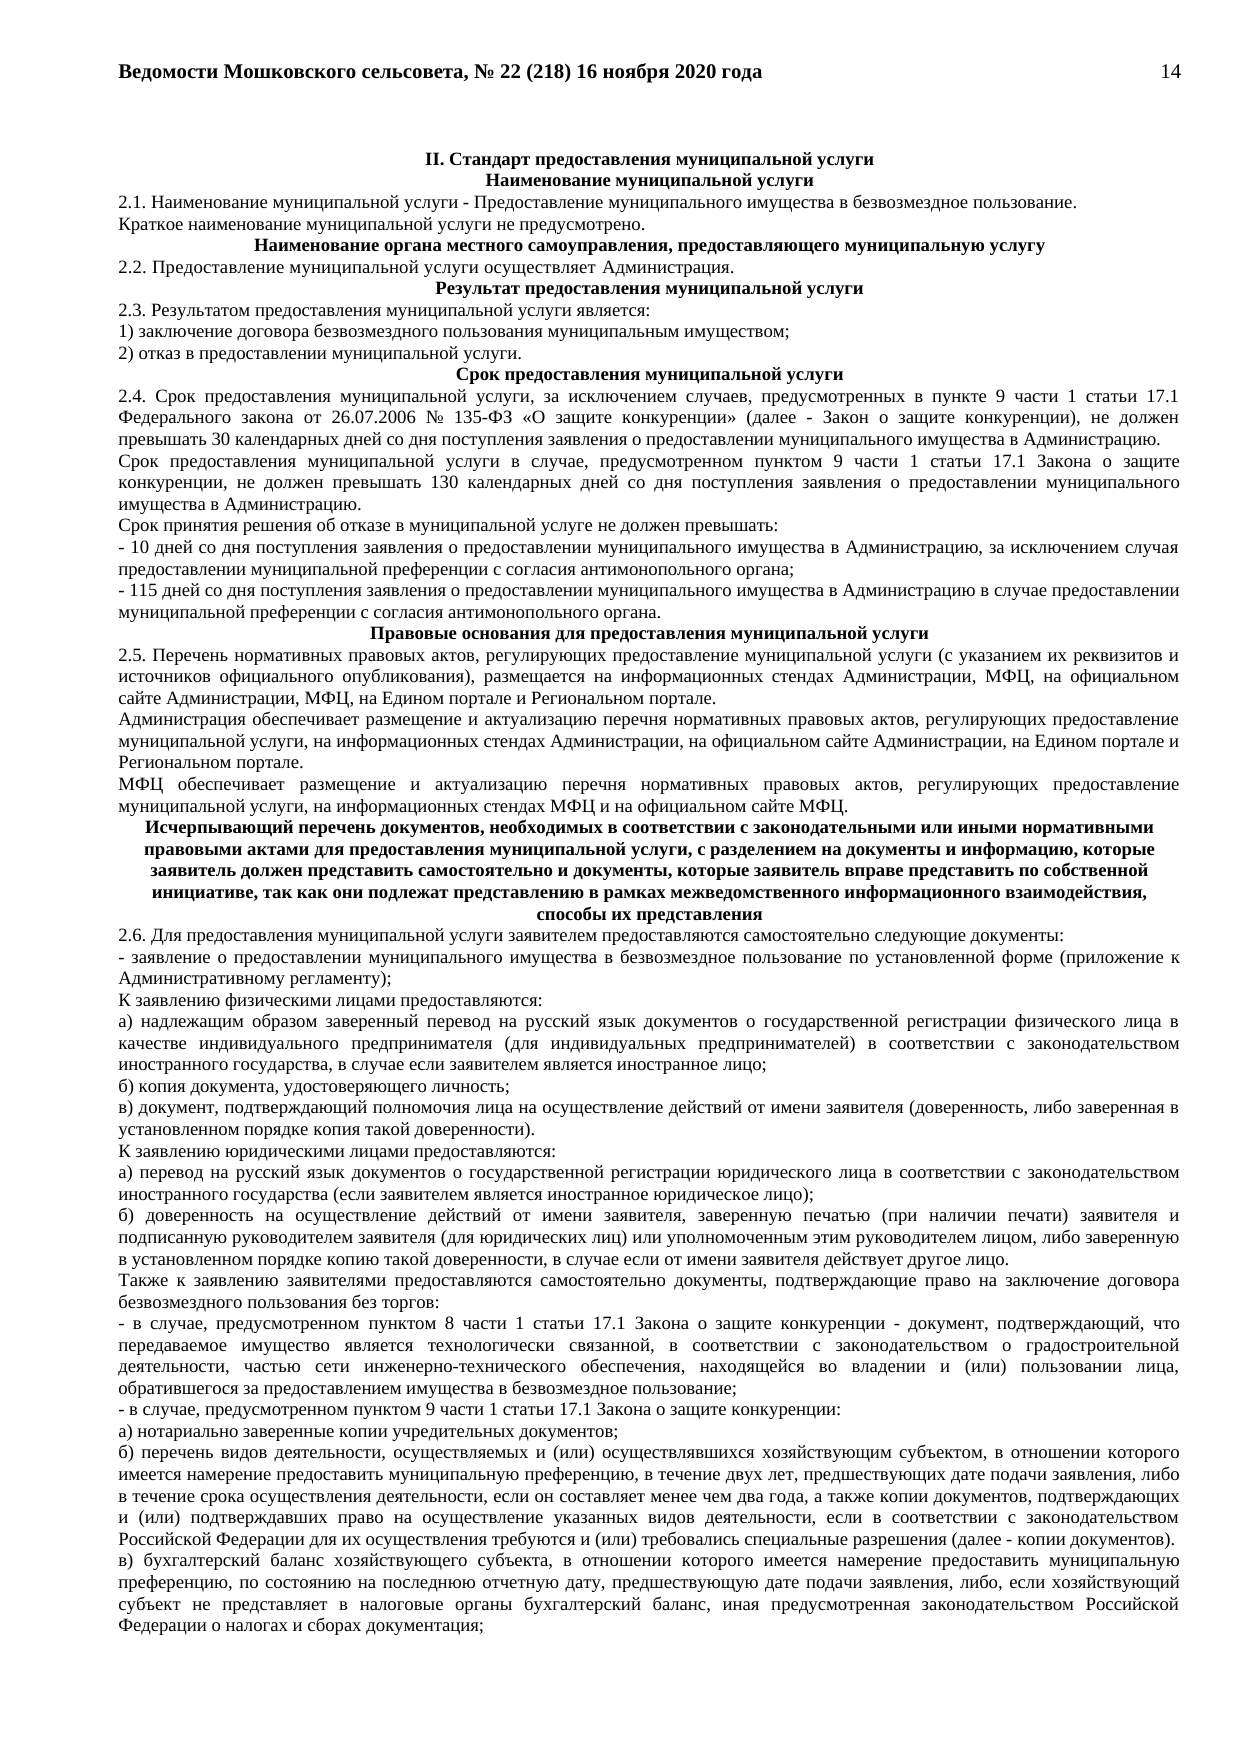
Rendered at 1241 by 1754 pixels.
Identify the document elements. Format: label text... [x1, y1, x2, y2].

text - заявление о предоставлении муниципального имущества в безвозмездное пользование по установленной форме (приложение к Административному регламенту); [118, 946, 1181, 989]
text МФЦ обеспечивает размещение и актуализацию перечня нормативных правовых актов, регулирующих предоставление муниципальной услуги, на информационных стендах МФЦ и на официальном сайте МФЦ. [118, 773, 1181, 816]
text 2.2. Предоставление муниципальной услуги осуществляет Администрация. [603, 256, 1181, 277]
text Также к заявлению заявителями предоставляются самостоятельно документы, подтверждающие право на заключение договора безвозмездного пользования без торгов: [118, 1269, 1181, 1312]
text Результат предоставления муниципальной услуги [118, 277, 1181, 299]
text Администрация обеспечивает размещение и актуализацию перечня нормативных правовых актов, регулирующих предоставление муниципальной услуги, на информационных стендах Администрации, на официальном сайте Администрации, на Едином портале и Региональном портале. [118, 708, 1181, 773]
text 2.4. Срок предоставления муниципальной услуги, за исключением случаев, предусмотренных в пункте 9 части 1 статьи 17.1 Федерального закона от 26.07.2006 № 135-ФЗ «О защите конкуренции» (далее - Закон о защите конкуренции), не должен превышать 30 календарных дней со дня поступления заявления о предоставлении муниципального имущества в Администрацию. [118, 385, 1181, 449]
text 2.5. Перечень нормативных правовых актов, регулирующих предоставление муниципальной услуги (с указанием их реквизитов и источников официального опубликования), размещается на информационных стендах Администрации, МФЦ, на официальном сайте Администрации, МФЦ, на Едином портале и Региональном портале. [118, 644, 1181, 708]
text 2.3. Результатом предоставления муниципальной услуги является: [118, 299, 1181, 320]
text К заявлению юридическими лицами предоставляются: [118, 1139, 1181, 1161]
text - 10 дней со дня поступления заявления о предоставлении муниципального имущества в Администрацию, за исключением случая предоставлении муниципальной преференции с согласия антимонопольного органа; [118, 536, 1181, 579]
text б) копия документа, удостоверяющего личность; [118, 1075, 1181, 1096]
text в) документ, подтверждающий полномочия лица на осуществление действий от имени заявителя (доверенность, либо заверенная в установленном порядке копия такой доверенности). [118, 1096, 1181, 1139]
text II. Стандарт предоставления муниципальной услуги [118, 148, 1181, 169]
text 2.6. Для предоставления муниципальной услуги заявителем предоставляются самостоятельно следующие документы: [118, 924, 1181, 946]
text Срок предоставления муниципальной услуги в случае, предусмотренном пунктом 9 части 1 статьи 17.1 Закона о защите конкуренции, не должен превышать 130 календарных дней со дня поступления заявления о предоставлении муниципального имущества в Администрацию. [118, 449, 1181, 514]
text б) доверенность на осуществление действий от имени заявителя, заверенную печатью (при наличии печати) заявителя и подписанную руководителем заявителя (для юридических лиц) или уполномоченным этим руководителем лицом, либо заверенную в установленном порядке копию такой доверенности, в случае если от имени заявителя действует другое лицо. [118, 1204, 1181, 1269]
text - 115 дней со дня поступления заявления о предоставлении муниципального имущества в Администрацию в случае предоставлении муниципальной преференции с согласия антимонопольного органа. [118, 579, 1181, 622]
text 2.1. Наименование муниципальной услуги - Предоставление муниципального имущества в безвозмездное пользование. [118, 191, 1181, 212]
text Срок предоставления муниципальной услуги [118, 363, 1181, 385]
text Краткое наименование муниципальной услуги не предусмотрено. [118, 212, 1181, 234]
text а) перевод на русский язык документов о государственной регистрации юридического лица в соответствии с законодательством иностранного государства (если заявителем является иностранное юридическое лицо); [118, 1161, 1181, 1204]
text б) перечень видов деятельности, осуществляемых и (или) осуществлявшихся хозяйствующим субъектом, в отношении которого имеется намерение предоставить муниципальную преференцию, в течение двух лет, предшествующих дате подачи заявления, либо в течение срока осуществления деятельности, если он составляет менее чем два года, а также копии документов, подтверждающих и (или) подтверждавших право на осуществление указанных видов деятельности, если в соответствии с законодательством Российской Федерации для их осуществления требуются и (или) требовались специальные разрешения (далее - копии документов). [118, 1441, 1181, 1549]
text Наименование муниципальной услуги [118, 169, 1181, 191]
text 2) отказ в предоставлении муниципальной услуги. [118, 342, 1181, 363]
text - в случае, предусмотренном пунктом 9 части 1 статьи 17.1 Закона о защите конкуренции: [118, 1398, 1181, 1420]
text Правовые основания для предоставления муниципальной услуги [118, 622, 1181, 644]
text Исчерпывающий перечень документов, необходимых в соответствии с законодательными или иными нормативными правовыми актами для предоставления муниципальной услуги, с разделением на документы и информацию, которые заявитель должен представить самостоятельно и документы, которые заявитель вправе представить по собственной инициативе, так как они подлежат представлению в рамках межведомственного информационного взаимодействия, способы их представления [118, 816, 1181, 924]
text Наименование органа местного самоуправления, предоставляющего муниципальную услугу [118, 234, 1181, 256]
text К заявлению физическими лицами предоставляются: [118, 989, 1181, 1010]
text а) надлежащим образом заверенный перевод на русский язык документов о государственной регистрации физического лица в качестве индивидуального предпринимателя (для индивидуальных предпринимателей) в соответствии с законодательством иностранного государства, в случае если заявителем является иностранное лицо; [118, 1010, 1181, 1075]
text 1) заключение договора безвозмездного пользования муниципальным имуществом; [118, 320, 1181, 342]
text а) нотариально заверенные копии учредительных документов; [118, 1420, 1181, 1441]
text - в случае, предусмотренном пунктом 8 части 1 статьи 17.1 Закона о защите конкуренции - документ, подтверждающий, что передаваемое имущество является технологически связанной, в соответствии с законодательством о градостроительной деятельности, частью сети инженерно-технического обеспечения, находящейся во владении и (или) пользовании лица, обратившегося за предоставлением имущества в безвозмездное пользование; [118, 1312, 1181, 1398]
text в) бухгалтерский баланс хозяйствующего субъекта, в отношении которого имеется намерение предоставить муниципальную преференцию, по состоянию на последнюю отчетную дату, предшествующую дате подачи заявления, либо, если хозяйствующий субъект не представляет в налоговые органы бухгалтерский баланс, иная предусмотренная законодательством Российской Федерации о налогах и сборах документация; [118, 1549, 1181, 1636]
text Срок принятия решения об отказе в муниципальной услуге не должен превышать: [118, 514, 1181, 536]
